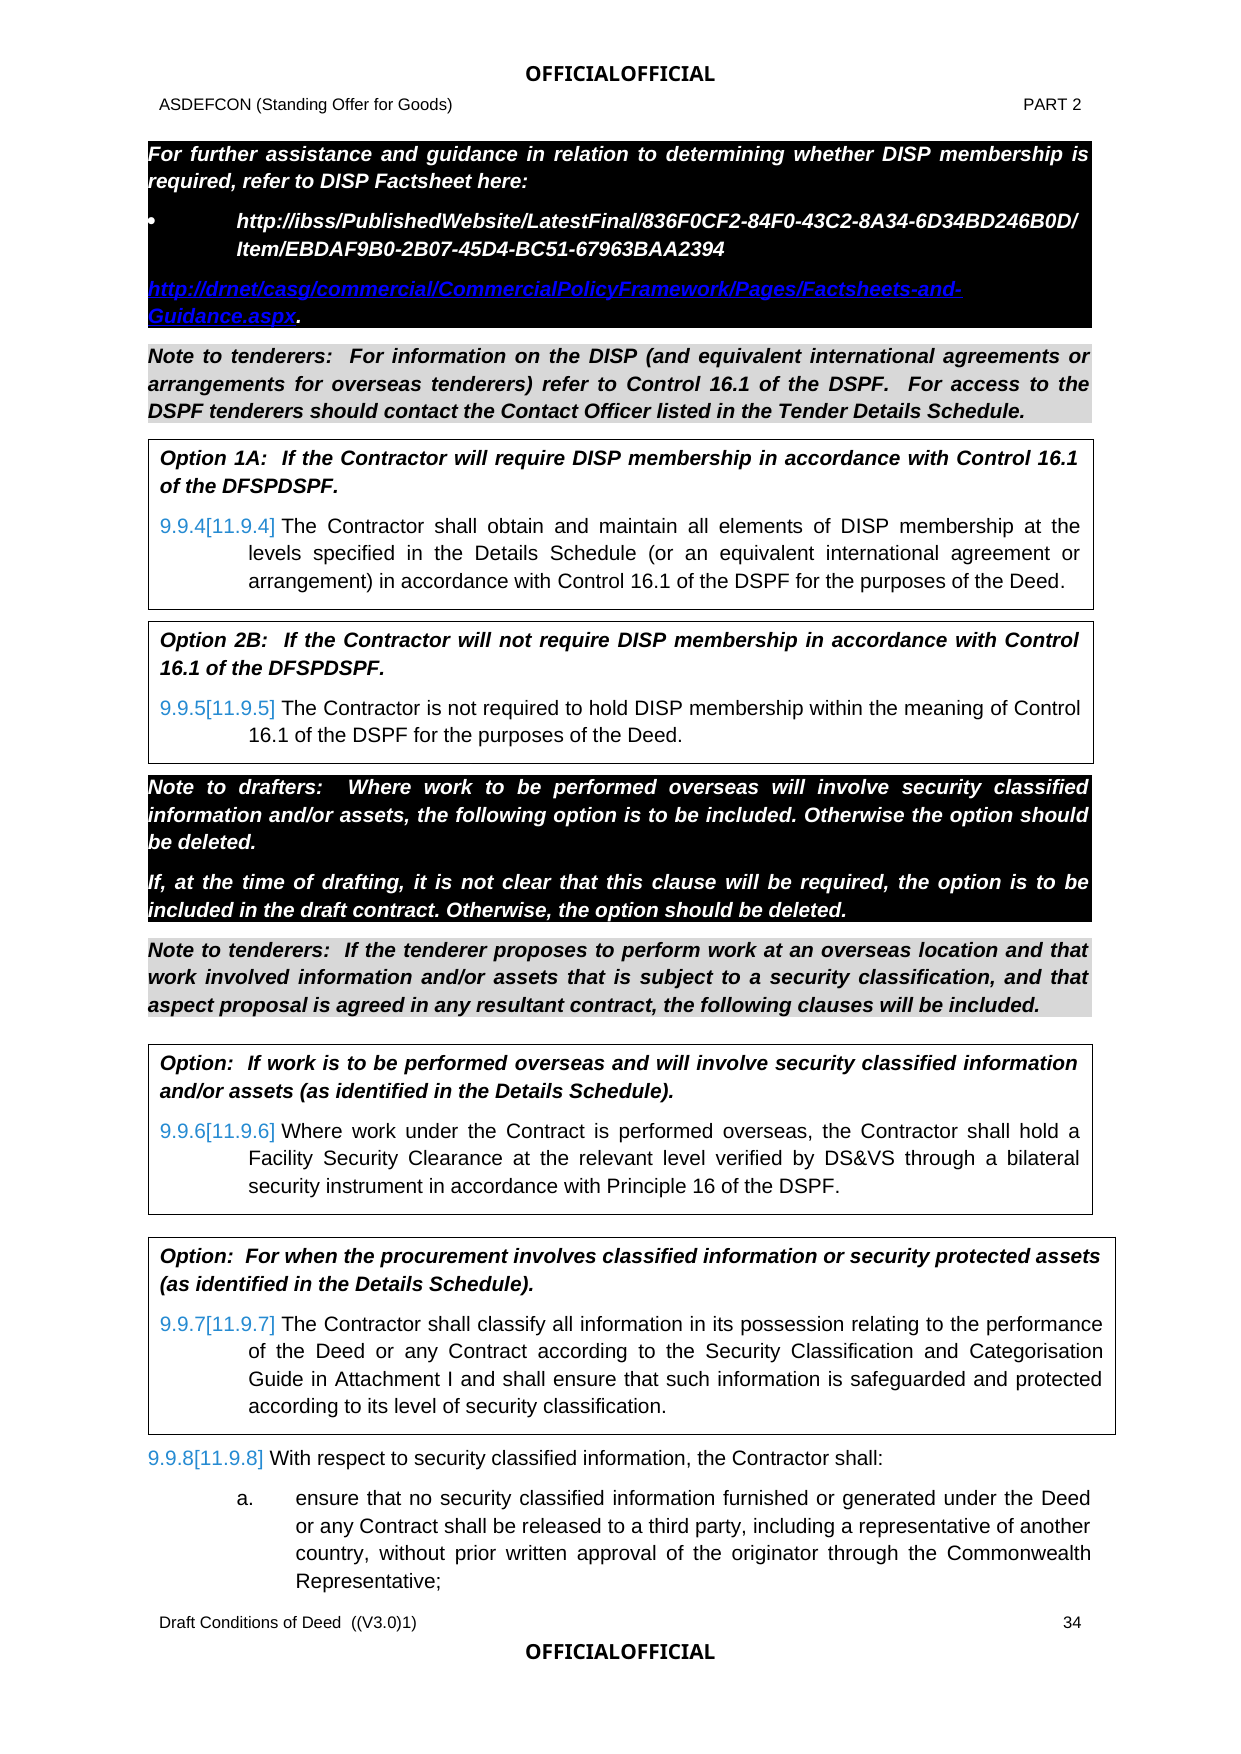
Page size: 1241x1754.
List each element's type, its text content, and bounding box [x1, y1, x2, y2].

table_header Option : If the Contractor will require DISP membership in accordance with Control 16.1 of the . The Contractor shall obtain and maintain all elements of DISP membership at the levels specified in the Details Schedule (or an equivalent international agreement or arrangement) in accordance with Control 16.1 of the DSPF for the purposes of the Deed. [149, 440, 1093, 609]
text With respect to security classified information, the Contractor shall: [148, 1446, 1092, 1470]
text If, at the time of drafting, it is not clear that this clause will be required, the option is to be included in the draft contract. Otherwise, the option should be deleted. [148, 870, 1092, 922]
text Note to drafters: Where work to be performed overseas will involve security classified information and/or assets, the following option is to be included. Otherwise the option should be deleted. [148, 775, 1092, 854]
text Note to tenderers: If the tenderer proposes to perform work at an overseas location and that work involved information and/or assets that is subject to a security classification, and that aspect proposal is agreed in any resultant contract, the following clauses will be included. [148, 938, 1092, 1017]
table_header Option: If work is to be performed overseas and will involve security classified information and/or assets (as identified in the Details Schedule). Where work under the Contract is performed overseas, the Contractor shall hold a Facility Security Clearance at the relevant level verified by DS&VS through a bilateral security instrument in accordance with Principle 16 of the DSPF. [149, 1045, 1092, 1213]
text For further assistance and guidance in relation to determining whether DISP membership is required, refer to DISP Factsheet here: [148, 141, 1092, 193]
table_header Option: For when the procurement involves classified information or security protected assets (as identified in the Details Schedule). The Contractor shall classify all information in its possession relating to the performance of the Deed or any Contract according to the Security Classification and Categorisation Guide in Attachment I and shall ensure that such information is safeguarded and protected according to its level of security classification. [149, 1238, 1115, 1434]
text ensure that no security classified information furnished or generated under the Deed or any Contract shall be released to a third party, including a representative of another country, without prior written approval of the originator through the Commonwealth Representative; [236, 1486, 1092, 1592]
table_header Option : If the Contractor will not require DISP membership in accordance with Control 16.1 of the . The Contractor is not required to hold DISP membership within the meaning of Control 16.1 of the DSPF for the purposes of the Deed. [149, 622, 1093, 763]
text Note to tenderers: For information on the DISP (and equivalent international agreements or arrangements for overseas tenderers) refer to Control 16.1 of the DSPF. For access to the DSPF tenderers should contact the Contact Officer listed in the Tender Details Schedule. [148, 344, 1092, 423]
